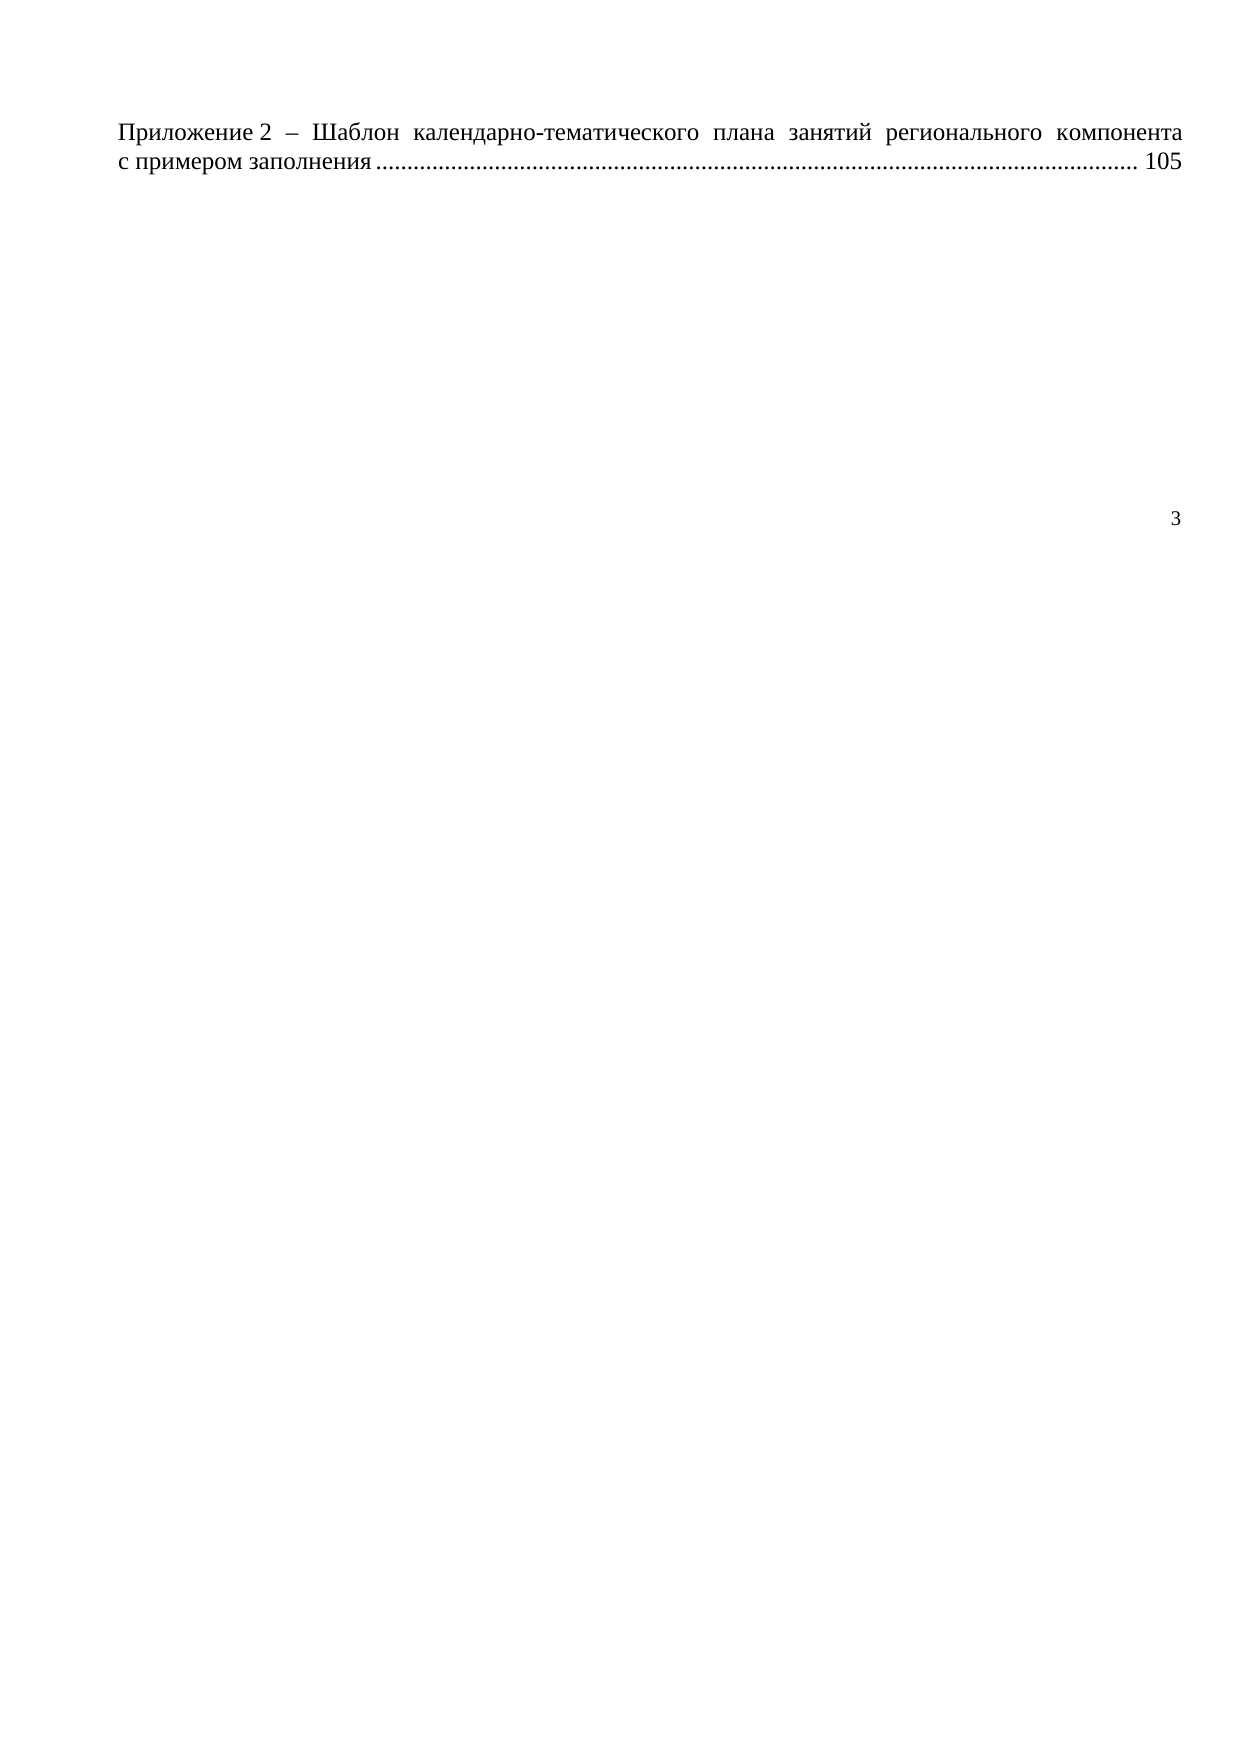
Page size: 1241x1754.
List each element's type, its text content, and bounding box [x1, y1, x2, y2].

text Приложение 2 – Шаблон календарно-тематического плана занятий регионального компонента [118, 117, 1184, 146]
text с примером заполнения.......................................................................................................................... 105 [118, 146, 1184, 174]
text 3 [1171, 506, 1184, 529]
